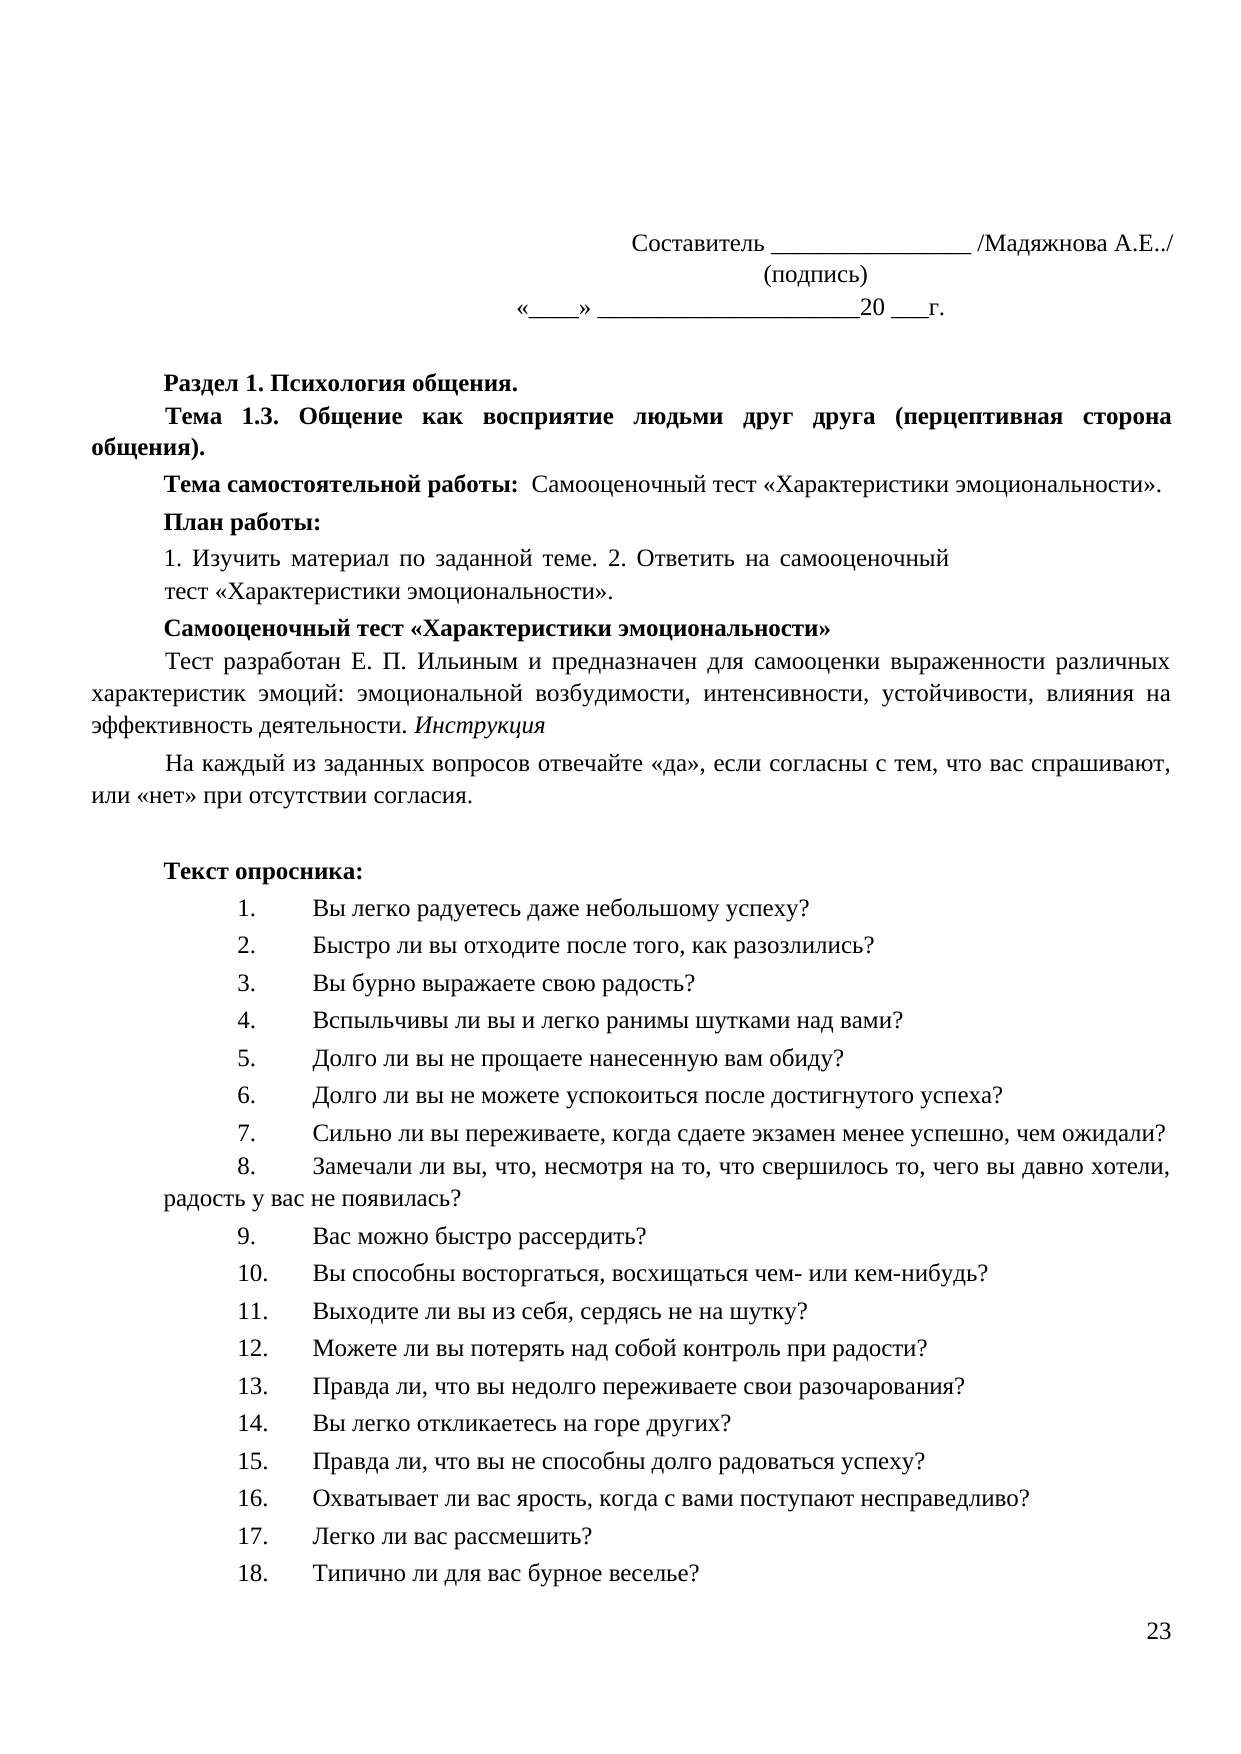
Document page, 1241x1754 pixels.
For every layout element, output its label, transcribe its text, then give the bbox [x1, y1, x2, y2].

subtitle (подпись) [157, 259, 1105, 288]
list Вы способны восторгаться, восхищаться чем- или кем-нибудь? [163, 1258, 1172, 1287]
list Долго ли вы не можете успокоиться после достигнутого успеха? [163, 1080, 1172, 1109]
text Раздел 1. Психология общения. [163, 368, 1173, 397]
text Самооценочный тест «Характеристики эмоциональности» [163, 613, 1173, 642]
list Долго ли вы не прощаете нанесенную вам обиду? [163, 1043, 1172, 1072]
text Составитель ________________ /Мадяжнова А.Е../ [91, 228, 1173, 257]
list Типично ли для вас бурное веселье? [163, 1558, 1172, 1587]
list Правда ли, что вы не способны долго радоваться успеху? [163, 1446, 1172, 1474]
text План работы: [163, 507, 1173, 535]
text Тема 1.3. Общение как восприятие людьми друг друга (перцептивная сторона общения). [91, 401, 1173, 461]
list Вас можно быстро рассердить? [163, 1221, 1172, 1249]
text «____» _____________________20 ___г. [91, 292, 1172, 321]
list Вы бурно выражаете свою радость? [163, 968, 1172, 997]
text Текст опросника: [163, 856, 1173, 884]
text На каждый из заданных вопросов отвечайте «да», если согласны с тем, что вас спрашивают, или «нет» при отсутствии согласия. [91, 748, 1172, 809]
list Вы легко откликаетесь на горе других? [163, 1408, 1172, 1437]
list Можете ли вы потерять над собой контроль при радости? [163, 1333, 1172, 1362]
list Замечали ли вы, что, несмотря на то, что свершилось то, чего вы давно хотели, радость у вас не появилась? [163, 1151, 1172, 1212]
list Правда ли, что вы недолго переживаете свои разочарования? [163, 1371, 1172, 1399]
text Тема самостоятельной работы: Самооценочный тест «Характеристики эмоциональности». [163, 469, 1172, 498]
list Вы легко радуетесь даже небольшому успеху? [163, 893, 1172, 922]
list Легко ли вас рассмешить? [163, 1521, 1172, 1549]
text Тест разработан Е. П. Ильиным и предназначен для самооценки выраженности различных характеристик эмоций: эмоциональной возбудимости, интенсивности, устойчивости, влияния на эффективность деятельности. Инструкция [91, 646, 1172, 739]
list Выходите ли вы из себя, сердясь не на шутку? [163, 1296, 1172, 1324]
list Быстро ли вы отходите после того, как разозлились? [163, 930, 1172, 959]
list Сильно ли вы переживаете, когда сдаете экзамен менее успешно, чем ожидали? [163, 1118, 1172, 1147]
list Вспыльчивы ли вы и легко ранимы шутками над вами? [163, 1005, 1172, 1034]
text 1. Изучить материал по заданной теме. 2. Ответить на самооценочный тест «Характеристики эмоциональности». [163, 543, 950, 605]
list Охватывает ли вас ярость, когда с вами поступают несправедливо? [163, 1483, 1172, 1512]
